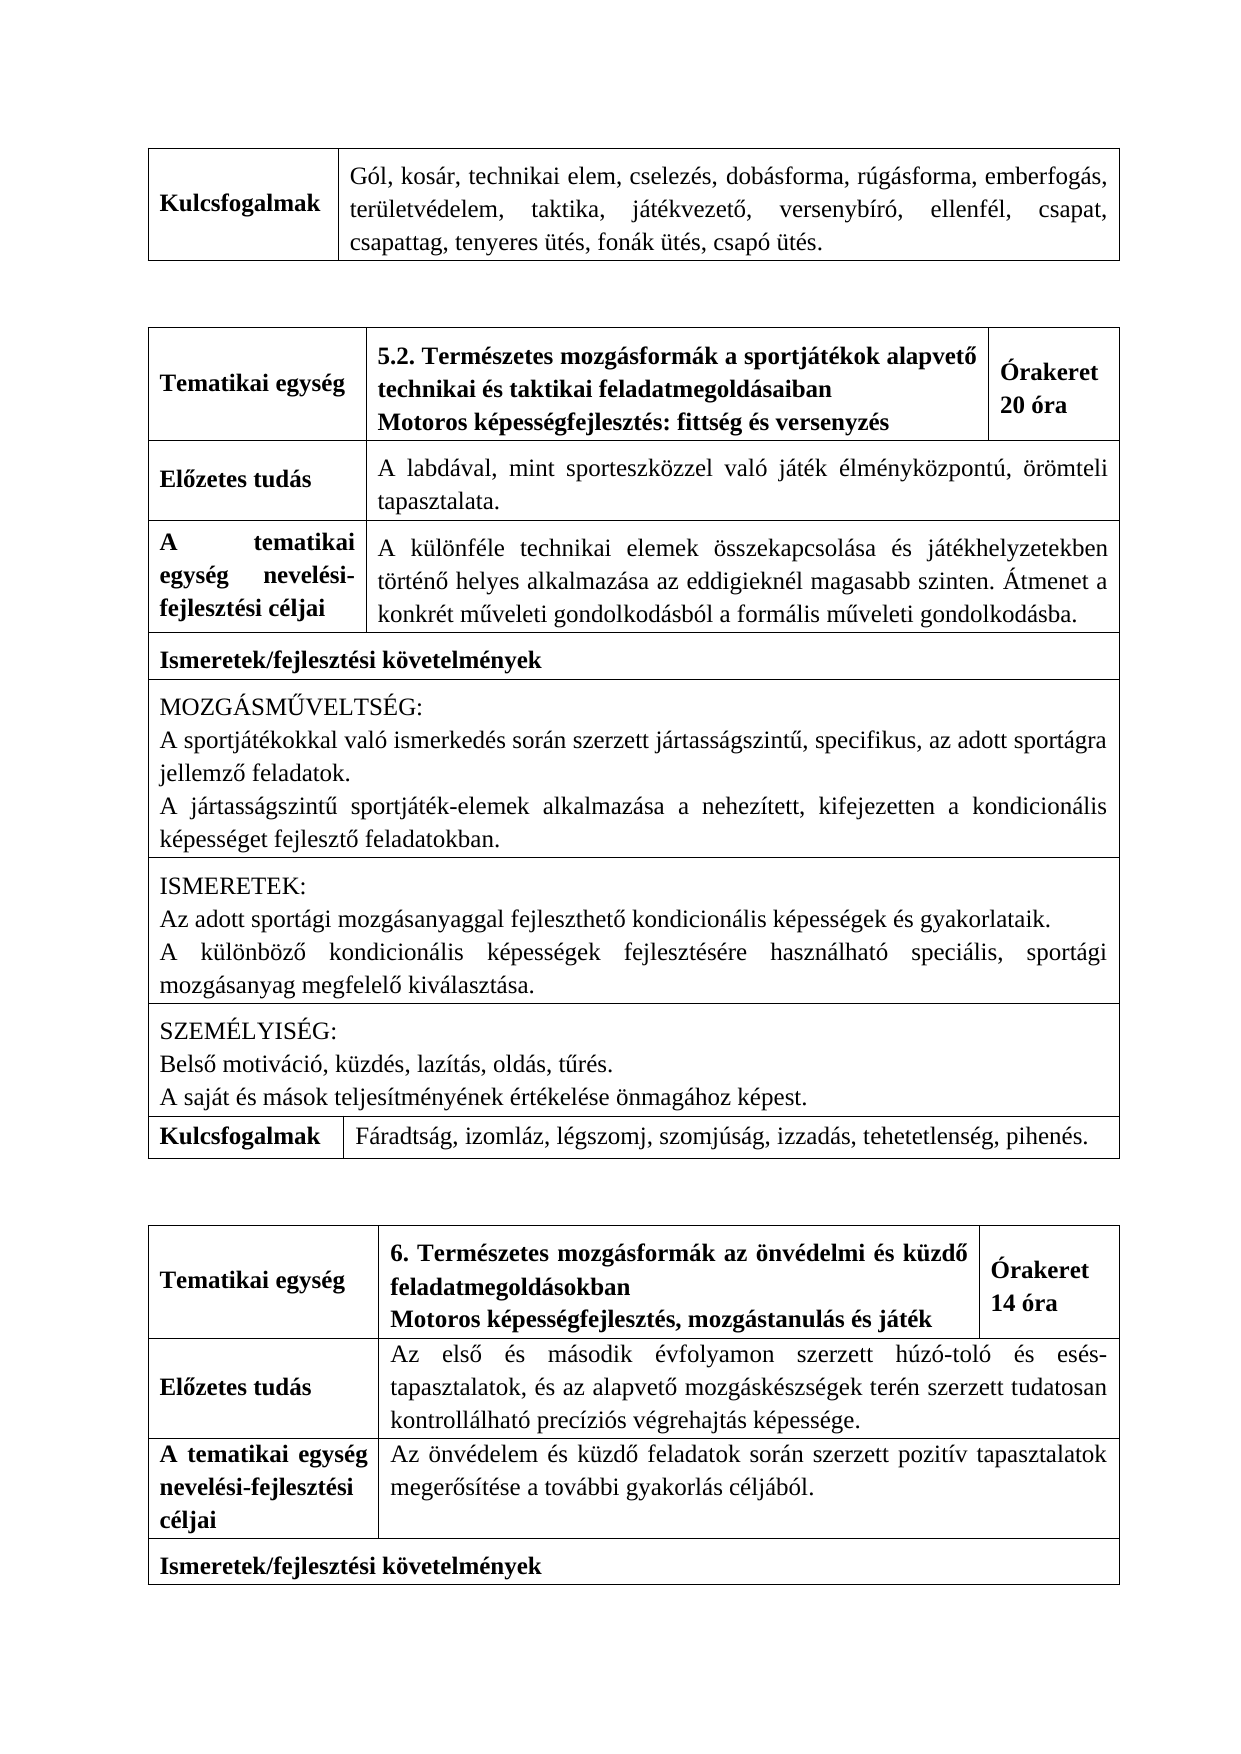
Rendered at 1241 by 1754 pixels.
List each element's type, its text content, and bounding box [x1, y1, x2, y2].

table_cell A különféle technikai elemek összekapcsolása és játékhelyzetekben történő helyes alkalmazása az eddigieknél magasabb szinten. Átmenet a konkrét műveleti gondolkodásból a formális műveleti gondolkodásba. [367, 521, 1119, 632]
table_header Tematikai egység [149, 328, 366, 440]
table_cell Előzetes tudás [149, 1339, 378, 1438]
table_cell Kulcsfogalmak [149, 149, 338, 260]
table_cell Előzetes tudás [149, 441, 366, 519]
table_cell Ismeretek/fejlesztési követelmények [149, 1539, 1119, 1584]
table_header Órakeret 20 óra [989, 328, 1119, 440]
table_cell Ismeretek: Az adott sportági mozgásanyaggal fejleszthető kondicionális képességek és gyakorlataik. A különböző kondicionális képességek fejlesztésére használható speciális, sportági mozgásanyag megfelelő kiválasztása. [149, 858, 1119, 1003]
table_cell Az önvédelem és küzdő feladatok során szerzett pozitív tapasztalatok megerősítése a további gyakorlás céljából. [379, 1439, 1119, 1538]
table_cell Ismeretek/fejlesztési követelmények [149, 633, 1119, 679]
table_cell A tematikai egység nevelési-fejlesztési céljai [149, 521, 366, 632]
table_cell A tematikai egység nevelési-fejlesztési céljai [149, 1439, 378, 1538]
table_header 6. Természetes mozgásformák az önvédelmi és küzdő feladatmegoldásokban Motoros képességfejlesztés, mozgástanulás és játék [379, 1226, 979, 1338]
table_header Órakeret 14 óra [980, 1226, 1119, 1338]
table_cell Az első és második évfolyamon szerzett húzó-toló és esés- tapasztalatok, és az alapvető mozgáskészségek terén szerzett tudatosan kontrollálható precíziós végrehajtás képessége. [379, 1339, 1119, 1438]
table_cell A labdával, mint sporteszközzel való játék élményközpontú, örömteli tapasztalata. [367, 441, 1119, 519]
table_header 5.2. Természetes mozgásformák a sportjátékok alapvető technikai és taktikai feladatmegoldásaiban Motoros képességfejlesztés: fittség és versenyzés [367, 328, 988, 440]
table_cell Kulcsfogalmak [149, 1117, 343, 1158]
table_cell Fáradtság, izomláz, légszomj, szomjúság, izzadás, tehetetlenség, pihenés. [344, 1117, 1119, 1158]
table_cell Személyiség: Belső motiváció, küzdés, lazítás, oldás, tűrés. A saját és mások teljesítményének értékelése önmagához képest. [149, 1004, 1119, 1116]
table_cell Mozgásműveltség: A sportjátékokkal való ismerkedés során szerzett jártasságszintű, specifikus, az adott sportágra jellemző feladatok. A jártasságszintű sportjáték-elemek alkalmazása a nehezített, kifejezetten a kondicionális képességet fejlesztő feladatokban. [149, 680, 1119, 857]
table_header Tematikai egység [149, 1226, 378, 1338]
table_cell Gól, kosár, technikai elem, cselezés, dobásforma, rúgásforma, emberfogás, területvédelem, taktika, játékvezető, versenybíró, ellenfél, csapat, csapattag, tenyeres ütés, fonák ütés, csapó ütés. [339, 149, 1119, 260]
